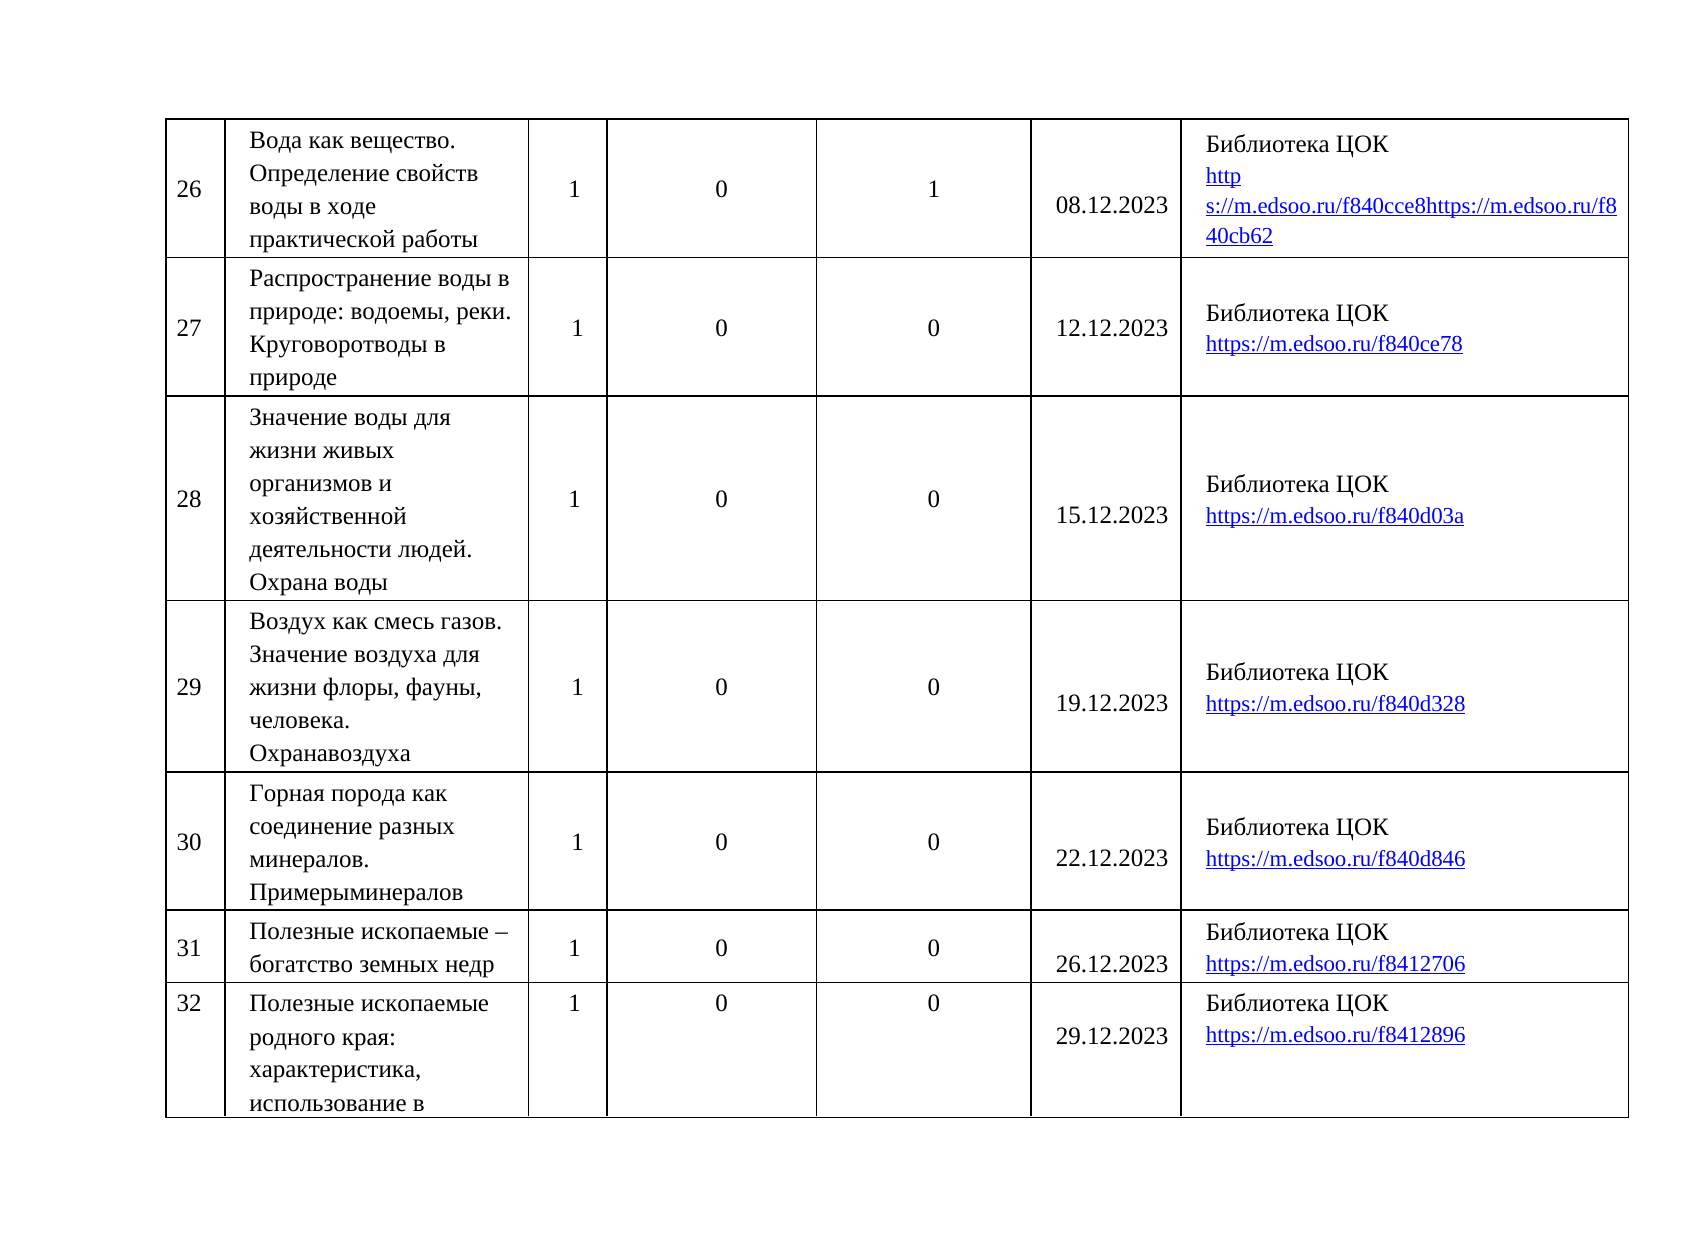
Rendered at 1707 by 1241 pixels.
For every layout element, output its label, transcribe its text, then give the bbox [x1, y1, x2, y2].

table_cell 1 [817, 120, 1030, 257]
table_cell 0 [608, 601, 816, 771]
table_cell 1 [529, 773, 606, 909]
table_cell 0 [817, 258, 1030, 395]
table_cell 26.12.2023 [1032, 911, 1180, 982]
table_cell Библиотека ЦОК https://m.edsoo.ru/f8412706 [1182, 911, 1628, 982]
table_cell 1 [529, 258, 606, 395]
table_cell Библиотека ЦОК https://m.edsoo.ru/f840d03a [1182, 397, 1628, 599]
table_cell 0 [608, 911, 816, 982]
table_cell Воздух как смесь газов. Значение воздуха для жизни флоры, фауны, человека. Охранавоздуха [226, 601, 528, 771]
table_cell Библиотека ЦОК https://m.edsoo.ru/f840ce78 [1182, 258, 1628, 395]
table_cell 32 [167, 983, 224, 1116]
table_cell 22.12.2023 [1032, 773, 1180, 909]
table_cell 12.12.2023 [1032, 258, 1180, 395]
table_cell Библиотека ЦОК https://m.edsoo.ru/f840d846 [1182, 773, 1628, 909]
table_cell 1 [529, 120, 606, 257]
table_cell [1182, 983, 1628, 1116]
table_cell Распространение воды в природе: водоемы, реки. Круговоротводы в природе [226, 258, 528, 395]
table_cell Библиотека ЦОК https://m.edsoo.ru/f840d328 [1182, 601, 1628, 771]
table_cell 0 [817, 983, 1030, 1116]
table_cell 0 [817, 911, 1030, 982]
table_cell 27 [167, 258, 224, 395]
table_cell 1 [529, 601, 606, 771]
table_cell 0 [608, 773, 816, 909]
table_cell 15.12.2023 [1032, 397, 1180, 599]
table_cell 1 [529, 397, 606, 599]
table_cell 0 [608, 258, 816, 395]
table_cell 31 [167, 911, 224, 982]
table_cell 0 [608, 397, 816, 599]
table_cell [226, 983, 528, 1116]
table_cell 1 [529, 983, 606, 1116]
table_cell Горная порода как соединение разных минералов. Примерыминералов [226, 773, 528, 909]
table_cell 30 [167, 773, 224, 909]
table_cell 0 [817, 601, 1030, 771]
table_cell 0 [608, 983, 816, 1116]
table_cell Значение воды для жизни живых организмов и хозяйственной деятельности людей. Охрана воды [226, 397, 528, 599]
table_cell 0 [608, 120, 816, 257]
table_cell Полезные ископаемые – богатство земных недр [226, 911, 528, 982]
table_cell 08.12.2023 [1032, 120, 1180, 257]
table_cell Вода как вещество. Определение свойств воды в ходе практической работы [226, 120, 528, 257]
table_cell 26 [167, 120, 224, 257]
table_cell 0 [817, 397, 1030, 599]
table_cell Библиотека ЦОК https://m.edsoo.ru/f840cce8https://m.edsoo.ru/f840cb62 [1182, 120, 1628, 257]
table_cell 29 [167, 601, 224, 771]
table_cell 28 [167, 397, 224, 599]
table_cell 19.12.2023 [1032, 601, 1180, 771]
table_cell 1 [529, 911, 606, 982]
table_cell 29.12.2023 [1032, 983, 1180, 1116]
table_cell 0 [817, 773, 1030, 909]
